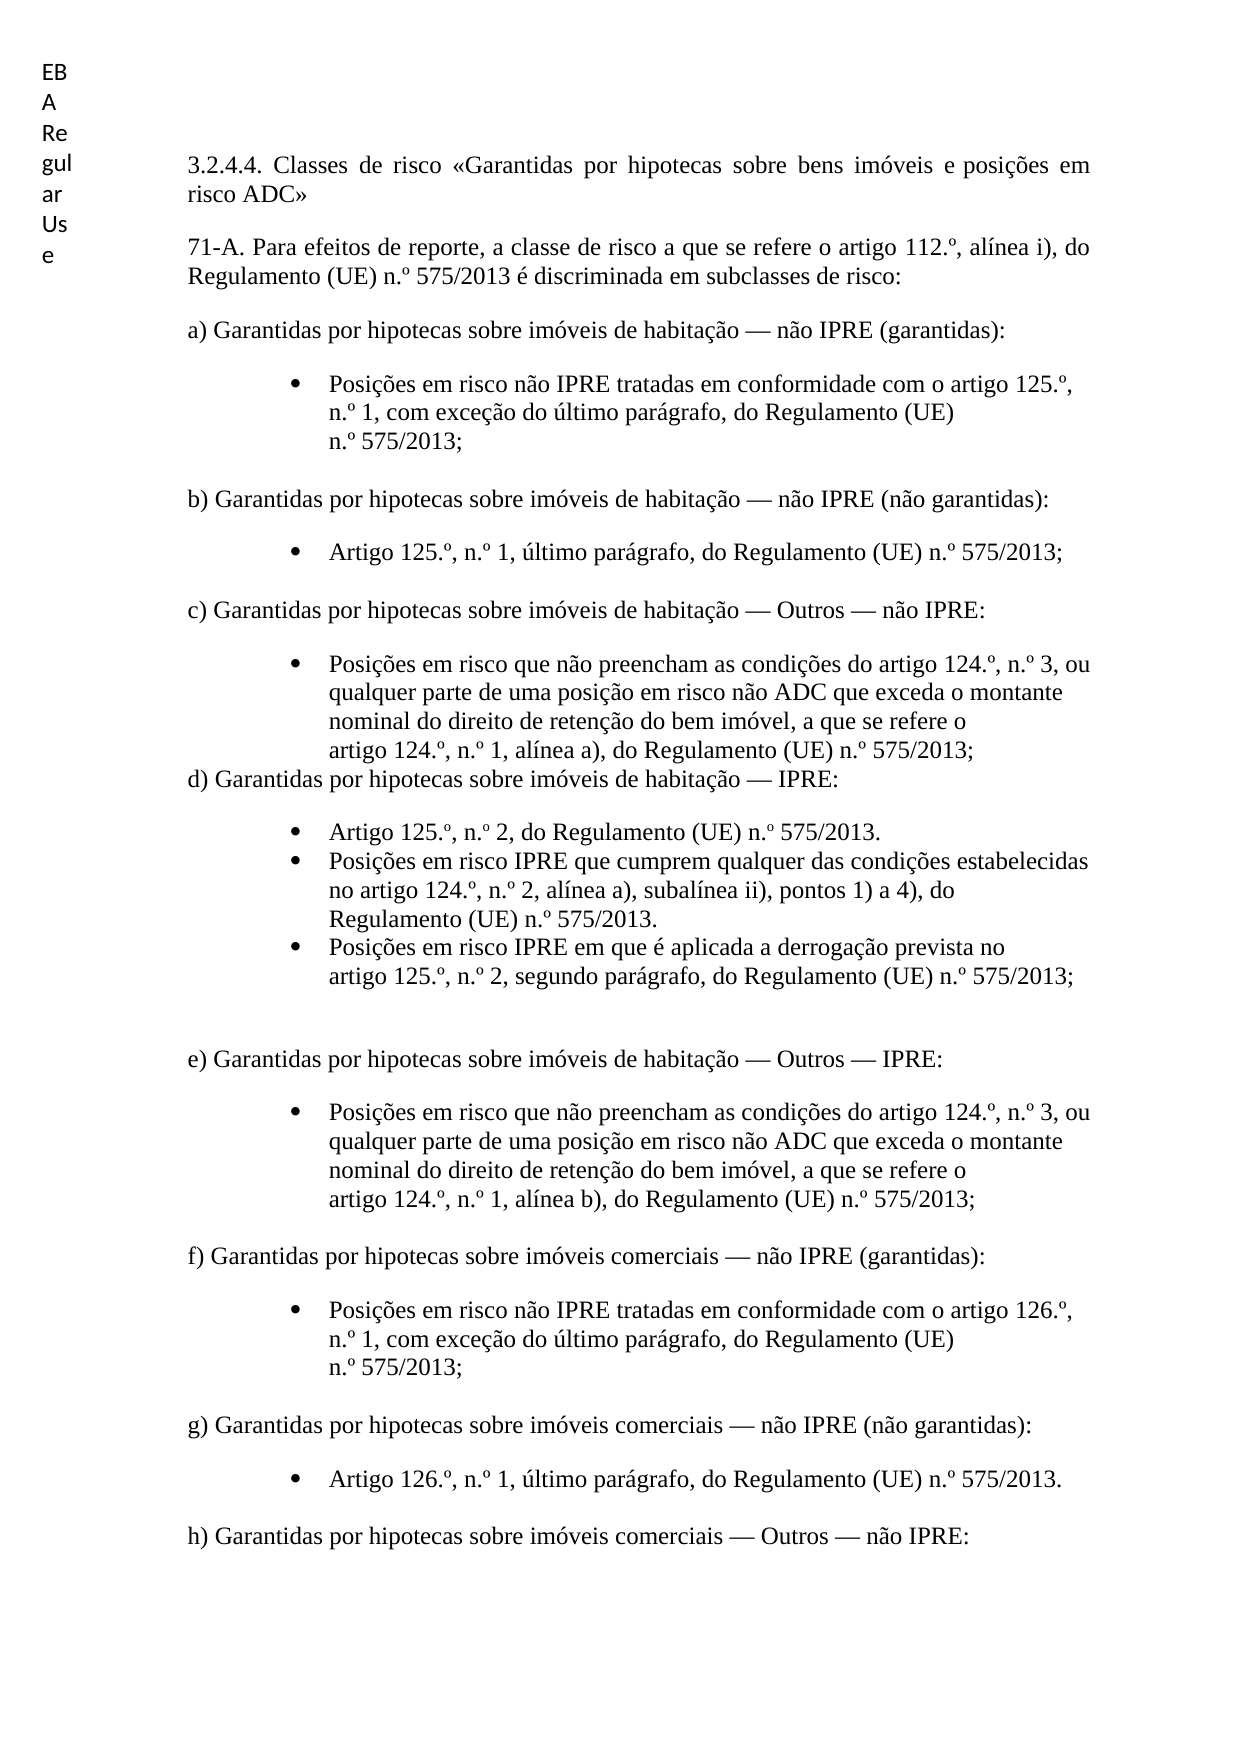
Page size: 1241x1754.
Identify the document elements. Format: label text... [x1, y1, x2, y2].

text d) Garantidas por hipotecas sobre imóveis de habitação — IPRE: [187, 764, 1090, 792]
text f) Garantidas por hipotecas sobre imóveis comerciais — não IPRE (garantidas): [187, 1241, 1090, 1270]
list Artigo 125.º, n.º 1, último parágrafo, do Regulamento (UE) n.º 575/2013; [291, 537, 1090, 566]
list Posições em risco IPRE em que é aplicada a derrogação prevista no artigo 125.º, n.º 2, segundo parágrafo, do Regulamento (UE) n.º 575/2013; [291, 932, 1090, 990]
list Artigo 125.o, n.o 2, do Regulamento (UE) n.o 575/2013. [291, 817, 1090, 846]
text a) Garantidas por hipotecas sobre imóveis de habitação — não IPRE (garantidas): [187, 315, 1090, 344]
list Artigo 126.º, n.º 1, último parágrafo, do Regulamento (UE) n.º 575/2013. [291, 1464, 1090, 1492]
text h) Garantidas por hipotecas sobre imóveis comerciais — Outros — não IPRE: [187, 1521, 1090, 1550]
text e) Garantidas por hipotecas sobre imóveis de habitação — Outros — IPRE: [187, 1044, 1090, 1072]
text c) Garantidas por hipotecas sobre imóveis de habitação — Outros — não IPRE: [187, 595, 1090, 624]
text g) Garantidas por hipotecas sobre imóveis comerciais — não IPRE (não garantidas): [187, 1410, 1090, 1439]
list Posições em risco não IPRE tratadas em conformidade com o artigo 126.º, n.º 1, com exceção do último parágrafo, do Regulamento (UE) n.º 575/2013; [291, 1295, 1090, 1381]
text b) Garantidas por hipotecas sobre imóveis de habitação — não IPRE (não garantidas): [187, 484, 1090, 512]
text 3.2.4.4. Classes de risco «Garantidas por hipotecas sobre bens imóveis e posições em risco ADC» [187, 150, 1090, 207]
list Posições em risco que não preencham as condições do artigo 124.º, n.º 3, ou qualquer parte de uma posição em risco não ADC que exceda o montante nominal do direito de retenção do bem imóvel, a que se refere o artigo 124.º, n.º 1, alínea a), do Regulamento (UE) n.º 575/2013; [291, 649, 1090, 764]
text 71-A. Para efeitos de reporte, a classe de risco a que se refere o artigo 112.º, alínea i), do Regulamento (UE) n.º 575/2013 é discriminada em subclasses de risco: [187, 232, 1090, 290]
list Posições em risco IPRE que cumprem qualquer das condições estabelecidas no artigo 124.º, n.º 2, alínea a), subalínea ii), pontos 1) a 4), do Regulamento (UE) n.º 575/2013. [291, 846, 1090, 932]
list Posições em risco não IPRE tratadas em conformidade com o artigo 125.º, n.º 1, com exceção do último parágrafo, do Regulamento (UE) n.º 575/2013; [291, 369, 1090, 455]
list Posições em risco que não preencham as condições do artigo 124.º, n.º 3, ou qualquer parte de uma posição em risco não ADC que exceda o montante nominal do direito de retenção do bem imóvel, a que se refere o artigo 124.º, n.º 1, alínea b), do Regulamento (UE) n.º 575/2013; [291, 1097, 1090, 1212]
